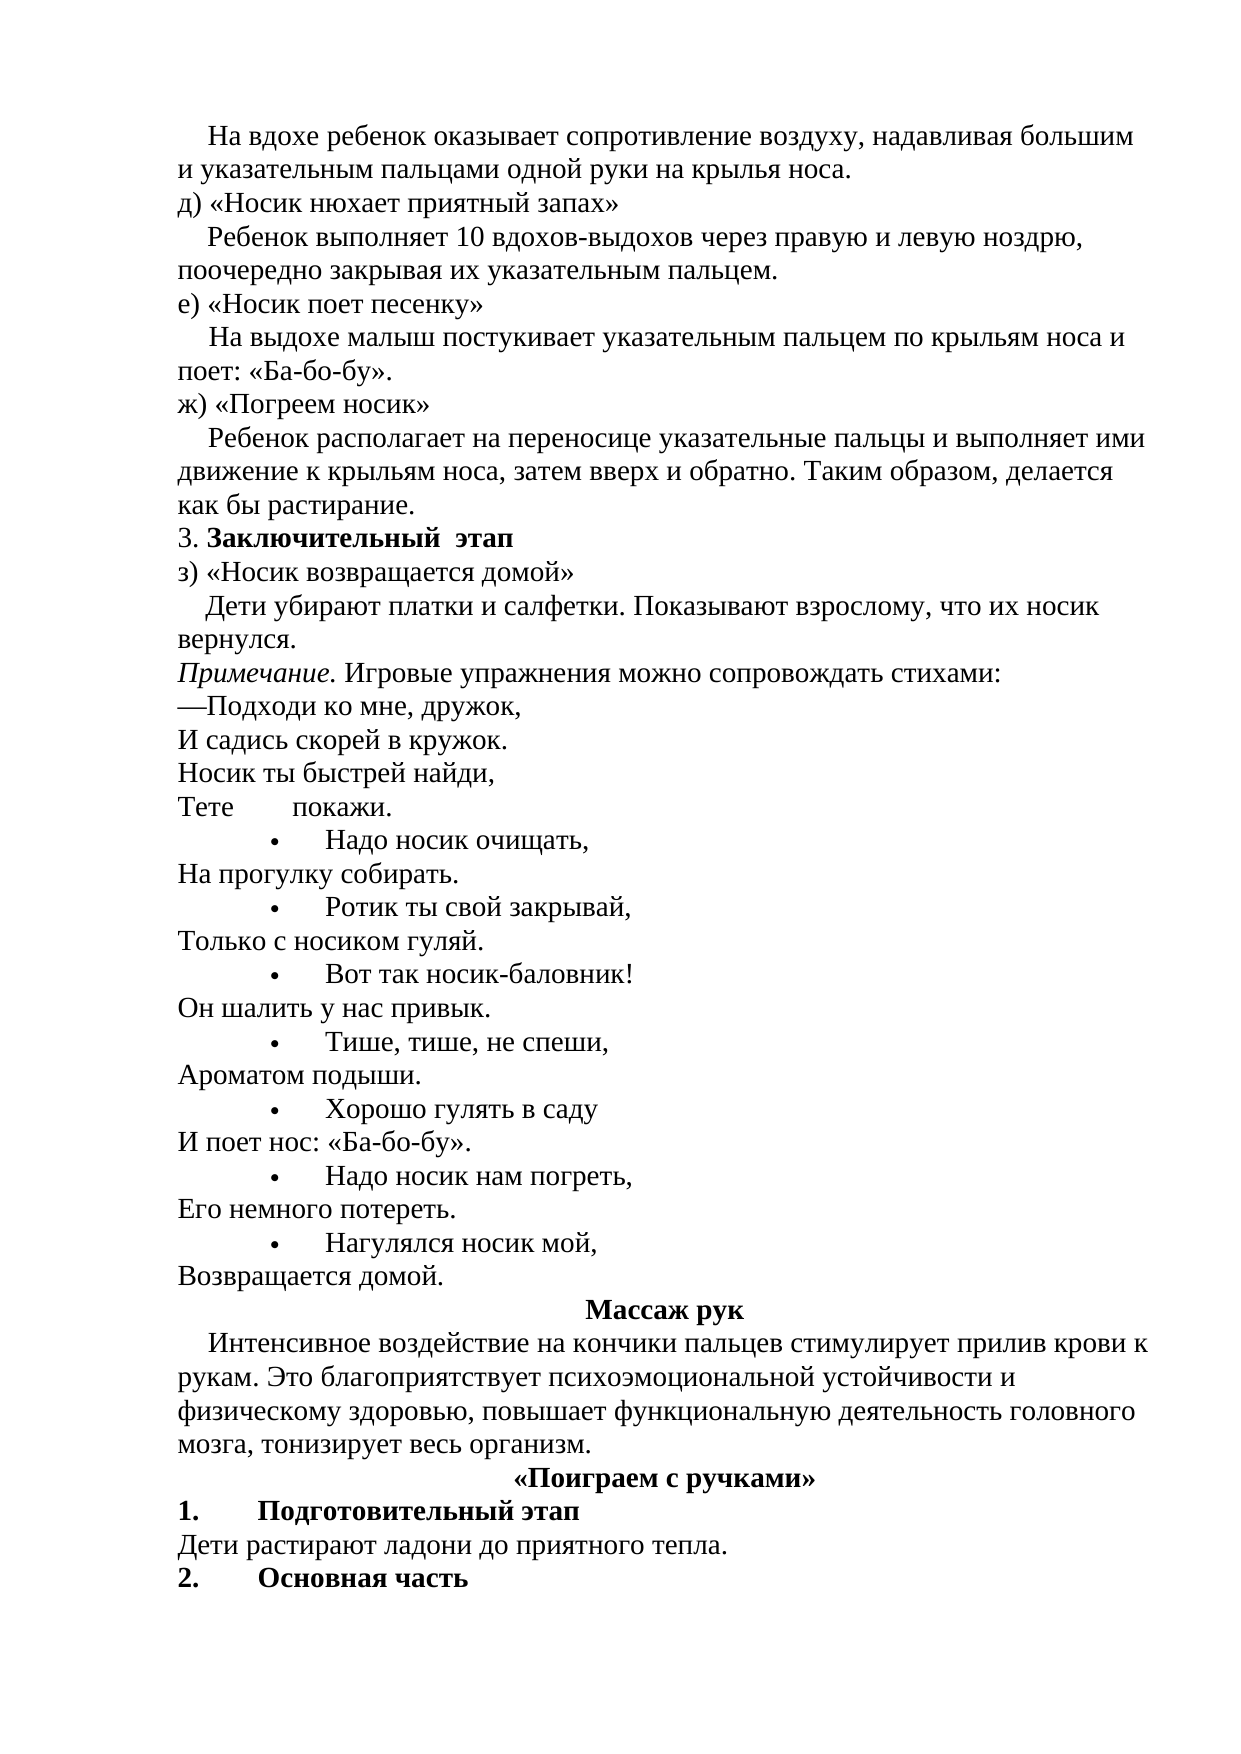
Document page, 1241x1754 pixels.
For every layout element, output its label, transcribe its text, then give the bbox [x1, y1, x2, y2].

text Ребенок располагает на переносице указательные пальцы и выполняет ими движение к крыльям носа, затем вверх и обратно. Таким образом, делается как бы растирание. [177, 420, 1152, 521]
text 3. Заключительный этап [177, 521, 1152, 554]
text —Подходи ко мне, дружок, И садись скорей в кружок. [177, 688, 1152, 755]
text Примечание. Игровые упражнения можно сопровождать стихами: [177, 655, 1152, 688]
text Интенсивное воздействие на кончики пальцев стимулирует прилив крови к рукам. Это благоприятствует психоэмоциональной устойчивости и физическому здоровью, повышает функциональную деятельность головного мозга, тонизирует весь организм. [177, 1326, 1152, 1460]
text На вдохе ребенок оказывает сопротивление воздуху, надавливая большим и указательным пальцами одной руки на крылья носа. [177, 118, 1152, 185]
list Надо носик нам погреть, Его немного потереть. [177, 1158, 1152, 1225]
text Носик ты быстрей найди, Тете покажи. [177, 755, 1152, 822]
text На выдохе малыш постукивает указательным пальцем по крыльям носа и поет: «Ба-бо-бу». [177, 319, 1152, 386]
list Вот так носик-баловник! Он шалить у нас привык. [177, 957, 1152, 1024]
text д) «Носик нюхает приятный запах» [177, 185, 1152, 219]
text з) «Носик возвращается домой» [177, 554, 1152, 588]
list Нагулялся носик мой, Возвращается домой. [177, 1225, 1152, 1292]
text Ребенок выполняет 10 вдохов-выдохов через правую и левую ноздрю, поочередно закрывая их указательным пальцем. [177, 219, 1152, 286]
text Дети убирают платки и салфетки. Показывают взрослому, что их носик вернулся. [177, 588, 1152, 655]
text 2. Основная часть [177, 1560, 1152, 1594]
text «Поиграем с ручками» [177, 1460, 1152, 1493]
text Дети растирают ладони до приятного тепла. [177, 1527, 1152, 1560]
text ж) «Погреем носик» [177, 386, 1152, 420]
list Тише, тише, не спеши, Ароматом подыши. [177, 1024, 1152, 1091]
list Надо носик очищать, На прогулку собирать. [177, 822, 1152, 889]
text Массаж рук [177, 1292, 1152, 1326]
list Ротик ты свой закрывай, Только с носиком гуляй. [177, 889, 1152, 957]
text 1. Подготовительный этап [177, 1493, 1152, 1527]
list Хорошо гулять в саду И поет нос: «Ба-бо-бу». [177, 1091, 1152, 1158]
text е) «Носик поет песенку» [177, 286, 1152, 319]
